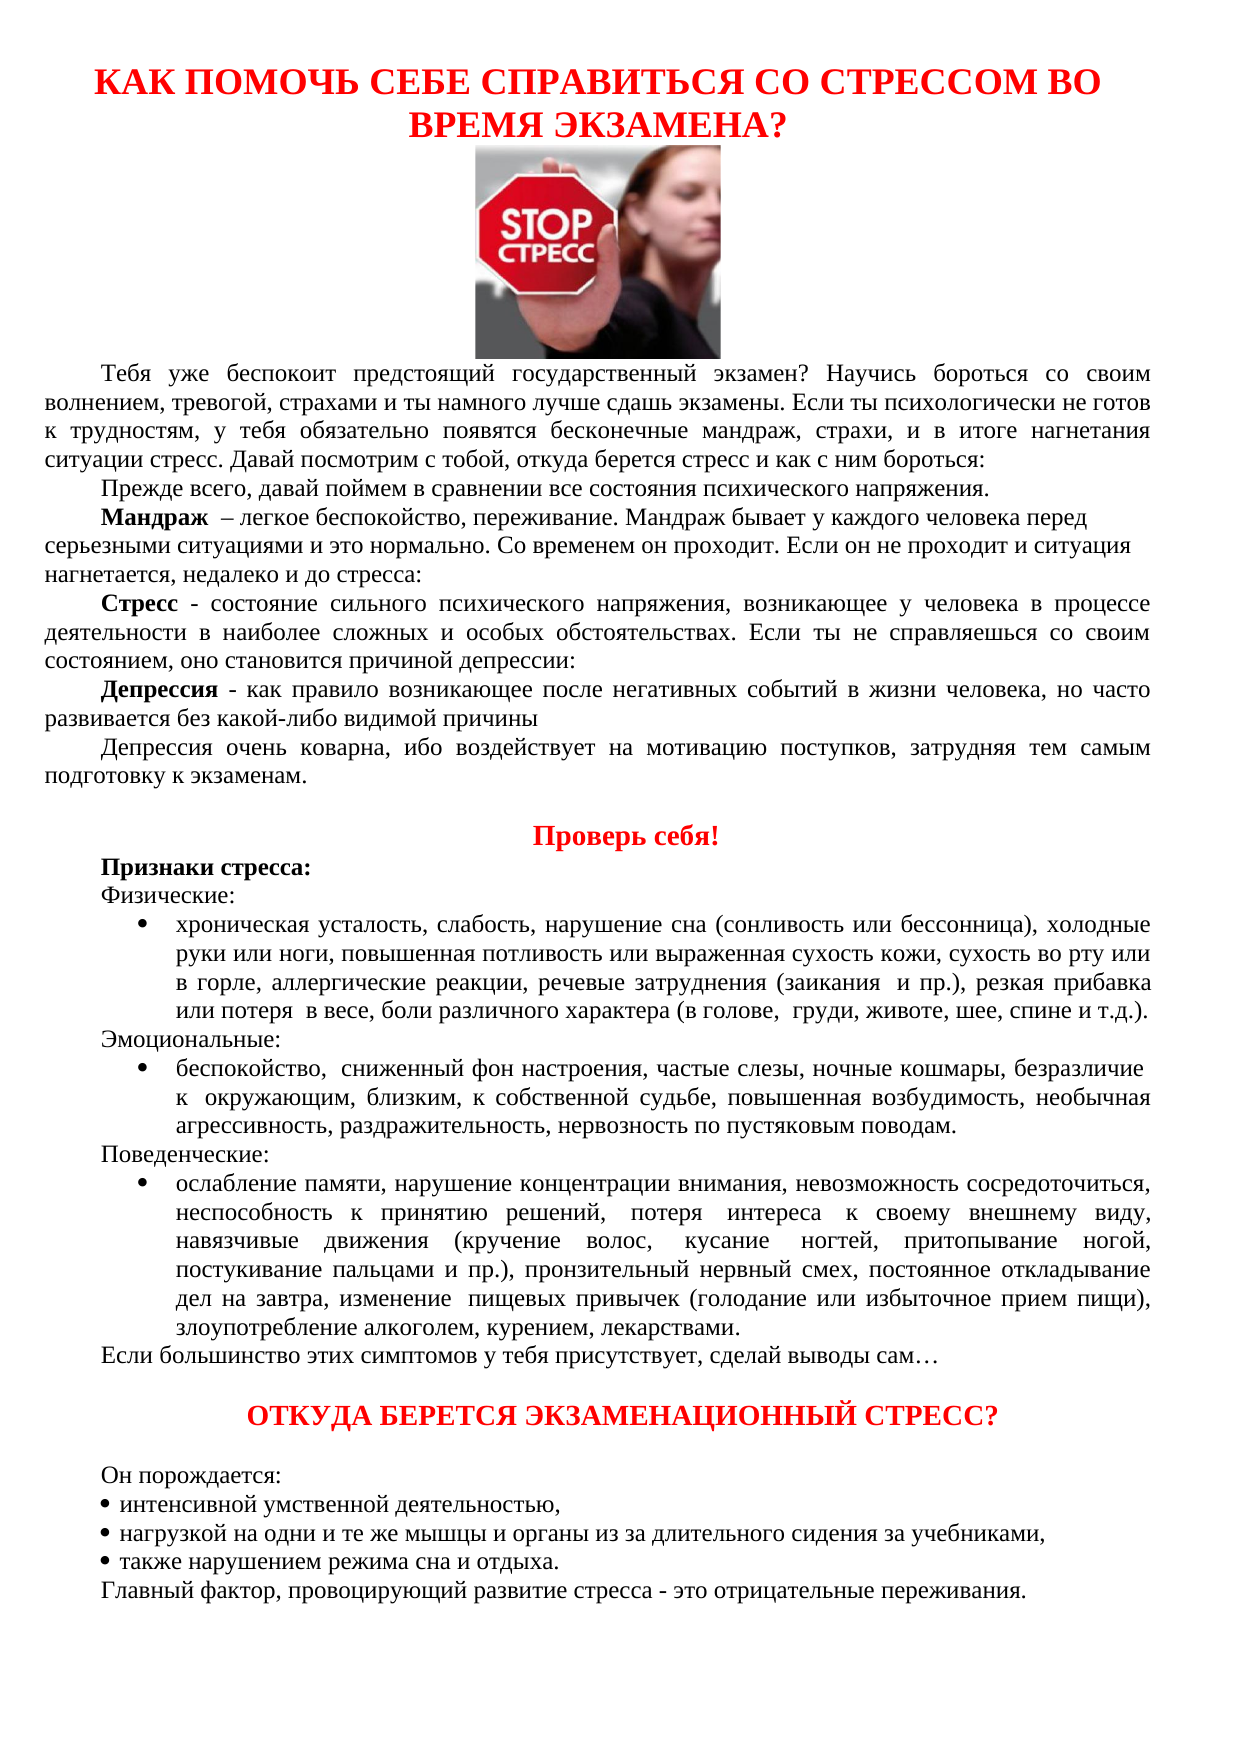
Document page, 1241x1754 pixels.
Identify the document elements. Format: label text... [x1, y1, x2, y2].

text Откуда берется экзаменационный стресс? [44, 1398, 1152, 1431]
text Эмоциональные: [44, 1024, 1152, 1053]
text Стресс - состояние сильного психического напряжения, возникающее у человека в процессе деятельности в наиболее сложных и особых обстоятельствах. Если ты не справляешься со своим состоянием, оно становится причиной депрессии: [44, 588, 1152, 674]
list хроническая усталость, слабость, нарушение сна (сонливость или бессонница), холодные руки или ноги, повышенная потливость или выраженная сухость кожи, сухость во рту или в горле, аллергические реакции, речевые затруднения (заикания и пр.), резкая прибавка или потеря в весе, боли различного характера (в голове, груди, животе, шее, спине и т.д.). [138, 909, 1152, 1024]
list также нарушением режима сна и отдыха. [44, 1546, 1152, 1575]
text Депрессия - как правило возникающее после негативных событий в жизни человека, но часто развивается без какой-либо видимой причины [44, 674, 1152, 732]
text Физические: [44, 880, 1152, 909]
text Признаки стресса: [44, 852, 1152, 880]
picture [475, 145, 721, 359]
text Тебя уже беспокоит предстоящий государственный экзамен? Научись бороться со своим волнением, тревогой, страхами и ты намного лучше сдашь экзамены. Если ты психологически не готов к трудностям, у тебя обязательно появятся бесконечные мандраж, страхи, и в итоге нагнетания ситуации стресс. Давай посмотрим с тобой, откуда берется стресс и как с ним бороться: [44, 358, 1152, 473]
text Поведенческие: [44, 1139, 1152, 1168]
list ослабление памяти, нарушение концентрации внимания, невозможность сосредоточиться, неспособность к принятию решений, потеря интереса к своему внешнему виду, навязчивые движения (кручение волос, кусание ногтей, притопывание ногой, постукивание пальцами и пр.), пронзительный нервный смех, постоянное откладывание дел на завтра, изменение пищевых привычек (голодание или избыточное прием пищи), злоупотребление алкоголем, курением, лекарствами. [138, 1168, 1152, 1340]
text Он порождается: [44, 1460, 1152, 1489]
text Депрессия очень коварна, ибо воздействует на мотивацию поступков, затрудняя тем самым подготовку к экзаменам. [44, 732, 1152, 789]
list нагрузкой на одни и те же мышцы и органы из за длительного сидения за учебниками, [44, 1518, 1152, 1546]
list интенсивной умственной деятельностью, [44, 1489, 1152, 1518]
text Проверь себя! [44, 818, 1152, 852]
text Мандраж – легкое беспокойство, переживание. Мандраж бывает у каждого человека перед серьезными ситуациями и это нормально. Со временем он проходит. Если он не проходит и ситуация нагнетается, недалеко и до стресса: [44, 502, 1152, 588]
text Если большинство этих симптомов у тебя присутствует, сделай выводы сам… [44, 1340, 1152, 1369]
list беспокойство, сниженный фон настроения, частые слезы, ночные кошмары, безразличие к окружающим, близким, к собственной судьбе, повышенная возбудимость, необычная агрессивность, раздражительность, нервозность по пустяковым поводам. [138, 1053, 1152, 1139]
text Как помочь себе справиться со стрессом во время экзамена? [44, 59, 1152, 145]
text Прежде всего, давай поймем в сравнении все состояния психического напряжения. [44, 473, 1152, 502]
text Главный фактор, провоцирующий развитие стресса - это отрицательные переживания. [44, 1575, 1152, 1604]
